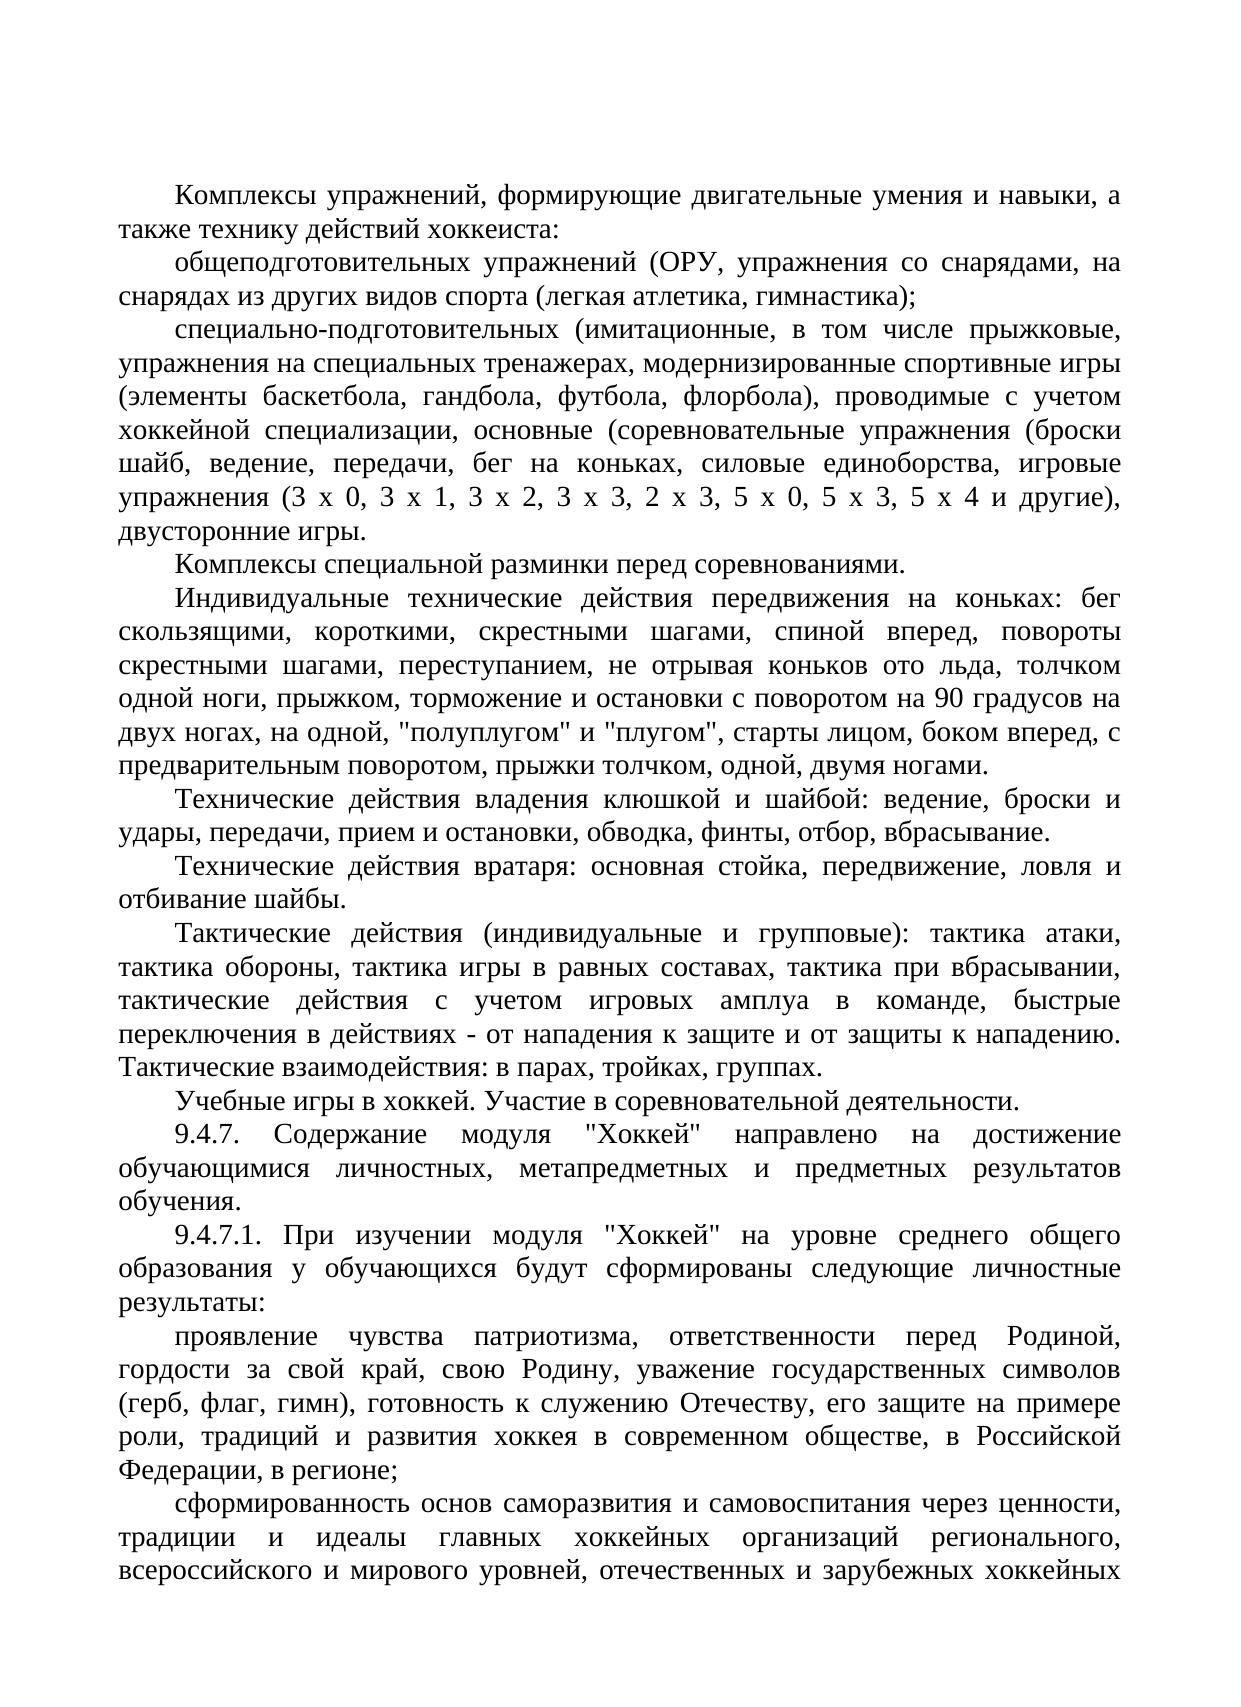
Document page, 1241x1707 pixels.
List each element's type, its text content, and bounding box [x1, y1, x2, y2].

text Технические действия владения клюшкой и шайбой: ведение, броски и удары, передачи, прием и остановки, обводка, финты, отбор, вбрасывание. [118, 781, 1122, 848]
text Тактические действия (индивидуальные и групповые): тактика атаки, тактика обороны, тактика игры в равных составах, тактика при вбрасывании, тактические действия с учетом игровых амплуа в команде, быстрые переключения в действиях - от нападения к защите и от защиты к нападению. Тактические взаимодействия: в парах, тройках, группах. [118, 915, 1122, 1083]
text Комплексы специальной разминки перед соревнованиями. [118, 546, 1122, 580]
text Индивидуальные технические действия передвижения на коньках: бег скользящими, короткими, скрестными шагами, спиной вперед, повороты скрестными шагами, переступанием, не отрывая коньков ото льда, толчком одной ноги, прыжком, торможение и остановки с поворотом на 90 градусов на двух ногах, на одной, "полуплугом" и "плугом", старты лицом, боком вперед, с предварительным поворотом, прыжки толчком, одной, двумя ногами. [118, 580, 1122, 781]
text проявление чувства патриотизма, ответственности перед Родиной, гордости за свой край, свою Родину, уважение государственных символов (герб, флаг, гимн), готовность к служению Отечеству, его защите на примере роли, традиций и развития хоккея в современном обществе, в Российской Федерации, в регионе; [118, 1318, 1122, 1485]
text Учебные игры в хоккей. Участие в соревновательной деятельности. [118, 1083, 1122, 1116]
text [118, 1485, 1122, 1586]
text Комплексы упражнений, формирующие двигательные умения и навыки, а также технику действий хоккеиста: [118, 177, 1122, 244]
text специально-подготовительных (имитационные, в том числе прыжковые, упражнения на специальных тренажерах, модернизированные спортивные игры (элементы баскетбола, гандбола, футбола, флорбола), проводимые с учетом хоккейной специализации, основные (соревновательные упражнения (броски шайб, ведение, передачи, бег на коньках, силовые единоборства, игровые упражнения (3 x 0, 3 x 1, 3 x 2, 3 x 3, 2 x 3, 5 x 0, 5 x 3, 5 x 4 и другие), двусторонние игры. [118, 311, 1122, 546]
text 9.4.7.1. При изучении модуля "Хоккей" на уровне среднего общего образования у обучающихся будут сформированы следующие личностные результаты: [118, 1217, 1122, 1318]
text общеподготовительных упражнений (ОРУ, упражнения со снарядами, на снарядах из других видов спорта (легкая атлетика, гимнастика); [118, 244, 1122, 311]
text 9.4.7. Содержание модуля "Хоккей" направлено на достижение обучающимися личностных, метапредметных и предметных результатов обучения. [118, 1116, 1122, 1217]
text Технические действия вратаря: основная стойка, передвижение, ловля и отбивание шайбы. [118, 848, 1122, 915]
